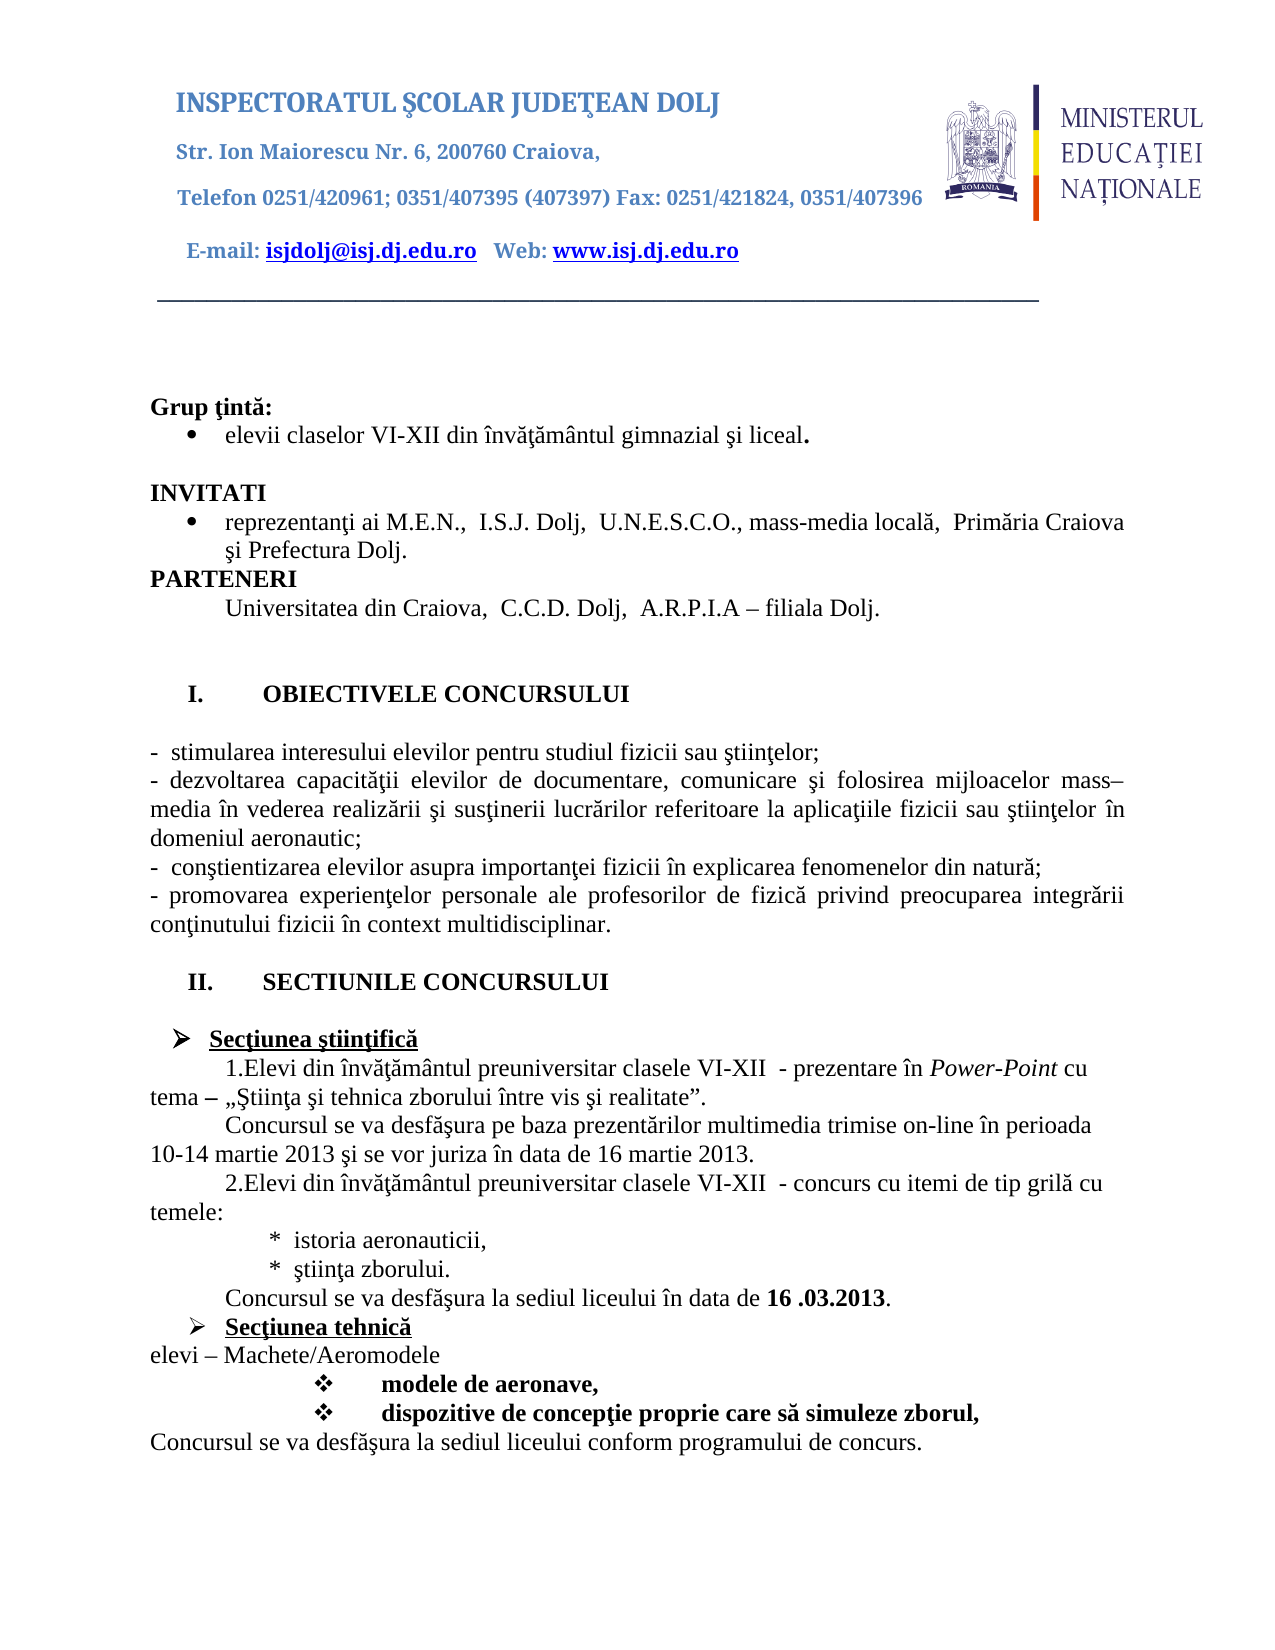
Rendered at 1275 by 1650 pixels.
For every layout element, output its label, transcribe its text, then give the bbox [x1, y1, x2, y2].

text * istoria aeronauticii, [150, 1225, 1125, 1254]
text INVITATI [150, 478, 1125, 507]
list dispozitive de concepţie proprie care să simuleze zborul, [312, 1398, 1125, 1427]
list OBIECTIVELE CONCURSULUI [187, 679, 1125, 708]
text Concursul se va desfăşura la sediul liceului în data de 16 .03.2013. [150, 1283, 1125, 1312]
list Secţiunea tehnică [187, 1312, 1125, 1340]
text Universitatea din Craiova, C.C.D. Dolj, A.R.P.I.A – filiala Dolj. [150, 593, 1125, 622]
text PARTENERI [150, 564, 1125, 593]
list elevii claselor VI-XII din învăţământul gimnazial şi liceal. [187, 420, 1125, 449]
text elevi – Machete/Aeromodele [150, 1340, 1125, 1369]
text - conştientizarea elevilor asupra importanţei fizicii în explicarea fenomenelor din natură; [150, 852, 1125, 880]
text Grup ţintă: [150, 392, 1125, 420]
text Concursul se va desfăşura la sediul liceului conform programului de concurs. [150, 1427, 1125, 1455]
list Secţiunea ştiinţifică [172, 1024, 1125, 1053]
text - stimularea interesului elevilor pentru studiul fizicii sau ştiinţelor; [150, 737, 1125, 765]
text Concursul se va desfăşura pe baza prezentărilor multimedia trimise on-line în perioada 10-14 martie 2013 şi se vor juriza în data de 16 martie 2013. [150, 1110, 1125, 1168]
text - promovarea experienţelor personale ale profesorilor de fizică privind preocuparea integrǎrii conţinutului fizicii în context multidisciplinar. [150, 880, 1125, 938]
list reprezentanţi ai M.E.N., I.S.J. Dolj, U.N.E.S.C.O., mass-media locală, Primăria Craiova şi Prefectura Dolj. [187, 507, 1125, 564]
list SECTIUNILE CONCURSULUI [187, 967, 1125, 995]
text * ştiinţa zborului. [150, 1254, 1125, 1283]
text 2.Elevi din învăţământul preuniversitar clasele VI-XII - concurs cu itemi de tip grilă cu temele: [150, 1168, 1125, 1225]
list modele de aeronave, [283, 1369, 1125, 1398]
text 1.Elevi din învăţământul preuniversitar clasele VI-XII - prezentare în Power-Point cu tema – „Ştiinţa şi tehnica zborului între vis şi realitate”. [150, 1053, 1125, 1110]
text - dezvoltarea capacităţii elevilor de documentare, comunicare şi folosirea mijloacelor mass–media în vederea realizării şi susţinerii lucrărilor referitoare la aplicaţiile fizicii sau ştiinţelor în domeniul aeronautic; [150, 765, 1125, 852]
picture [937, 73, 1210, 232]
